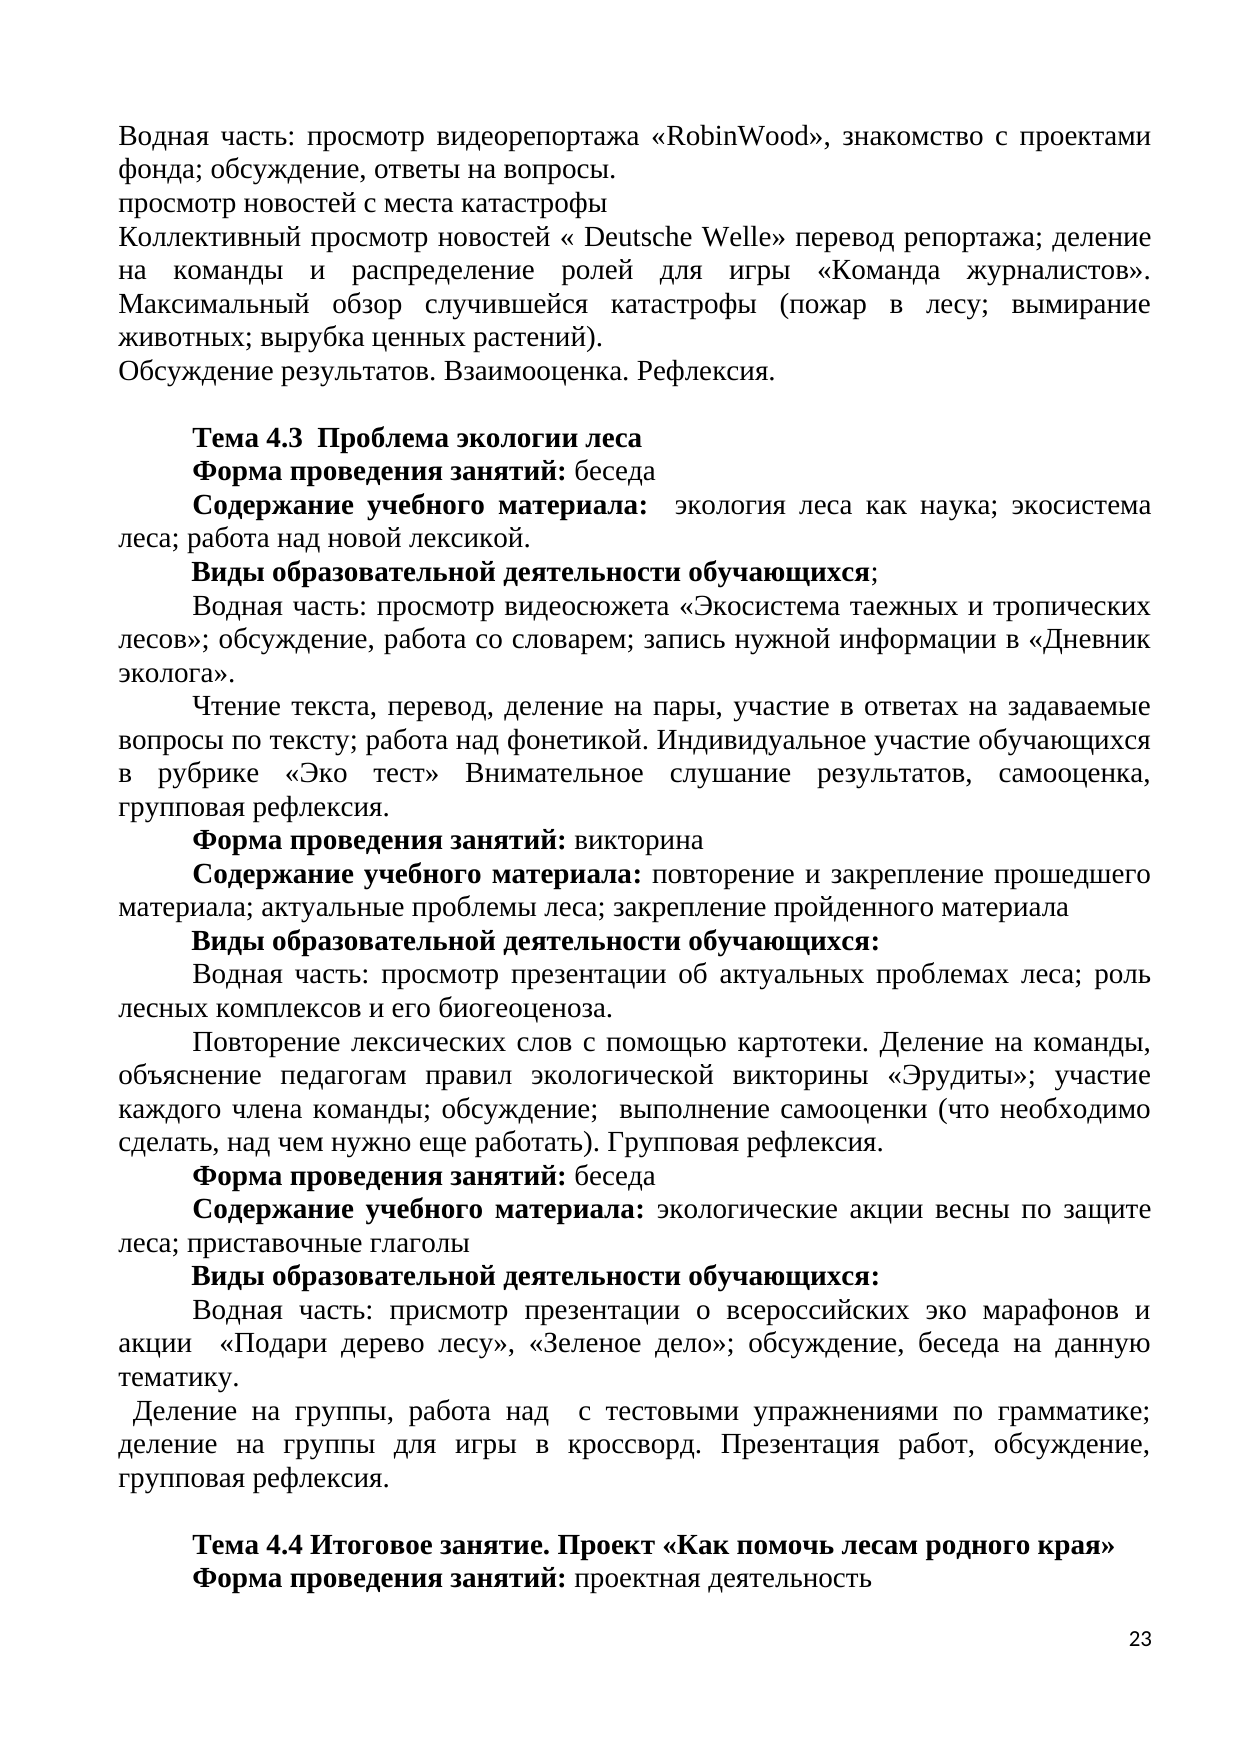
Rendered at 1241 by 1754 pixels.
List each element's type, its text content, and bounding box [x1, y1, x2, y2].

text Виды образовательной деятельности обучающихся: [118, 1258, 1152, 1292]
text Водная часть: просмотр презентации об актуальных проблемах леса; роль лесных комплексов и его биогеоценоза. [118, 957, 1152, 1024]
text Виды образовательной деятельности обучающихся: [118, 923, 1152, 957]
text Содержание учебного материала: экологические акции весны по защите леса; приставочные глаголы [118, 1191, 1152, 1258]
text Водная часть: присмотр презентации о всероссийских эко марафонов и акции «Подари дерево лесу», «Зеленое дело»; обсуждение, беседа на данную тематику. [118, 1292, 1152, 1393]
text Водная часть: просмотр видеосюжета «Экосистема таежных и тропических лесов»; обсуждение, работа со словарем; запись нужной информации в «Дневник эколога». [118, 588, 1152, 688]
text Обсуждение результатов. Взаимооценка. Рефлексия. [118, 353, 1152, 386]
text Повторение лексических слов с помощью картотеки. Деление на команды, объяснение педагогам правил экологической викторины «Эрудиты»; участие каждого члена команды; обсуждение; выполнение самооценки (что необходимо сделать, над чем нужно еще работать). Групповая рефлексия. [118, 1024, 1152, 1158]
text просмотр новостей с места катастрофы [118, 185, 1152, 219]
text Тема 4.4 Итоговое занятие. Проект «Как помочь лесам родного края» [118, 1527, 1152, 1560]
text Чтение текста, перевод, деление на пары, участие в ответах на задаваемые вопросы по тексту; работа над фонетикой. Индивидуальное участие обучающихся в рубрике «Эко тест» Внимательное слушание результатов, самооценка, групповая рефлексия. [118, 688, 1152, 822]
text Форма проведения занятий: проектная деятельность [118, 1560, 1152, 1594]
text Тема 4.3 Проблема экологии леса [118, 420, 1152, 453]
text Виды образовательной деятельности обучающихся; [118, 554, 1152, 588]
text Водная часть: просмотр видеорепортажа «RobinWood», знакомство с проектами фонда; обсуждение, ответы на вопросы. [118, 118, 1152, 185]
text Коллективный просмотр новостей « Deutsche Welle» перевод репортажа; деление на команды и распределение ролей для игры «Команда журналистов». Максимальный обзор случившейся катастрофы (пожар в лесу; вымирание животных; вырубка ценных растений). [118, 219, 1152, 353]
text Деление на группы, работа над с тестовыми упражнениями по грамматике; деление на группы для игры в кроссворд. Презентация работ, обсуждение, групповая рефлексия. [118, 1393, 1152, 1493]
text Содержание учебного материала: экология леса как наука; экосистема леса; работа над новой лексикой. [118, 487, 1152, 554]
text Содержание учебного материала: повторение и закрепление прошедшего материала; актуальные проблемы леса; закрепление пройденного материала [118, 856, 1152, 923]
text Форма проведения занятий: беседа [118, 1158, 1152, 1191]
text Форма проведения занятий: викторина [118, 822, 1152, 856]
text Форма проведения занятий: беседа [118, 453, 1152, 487]
